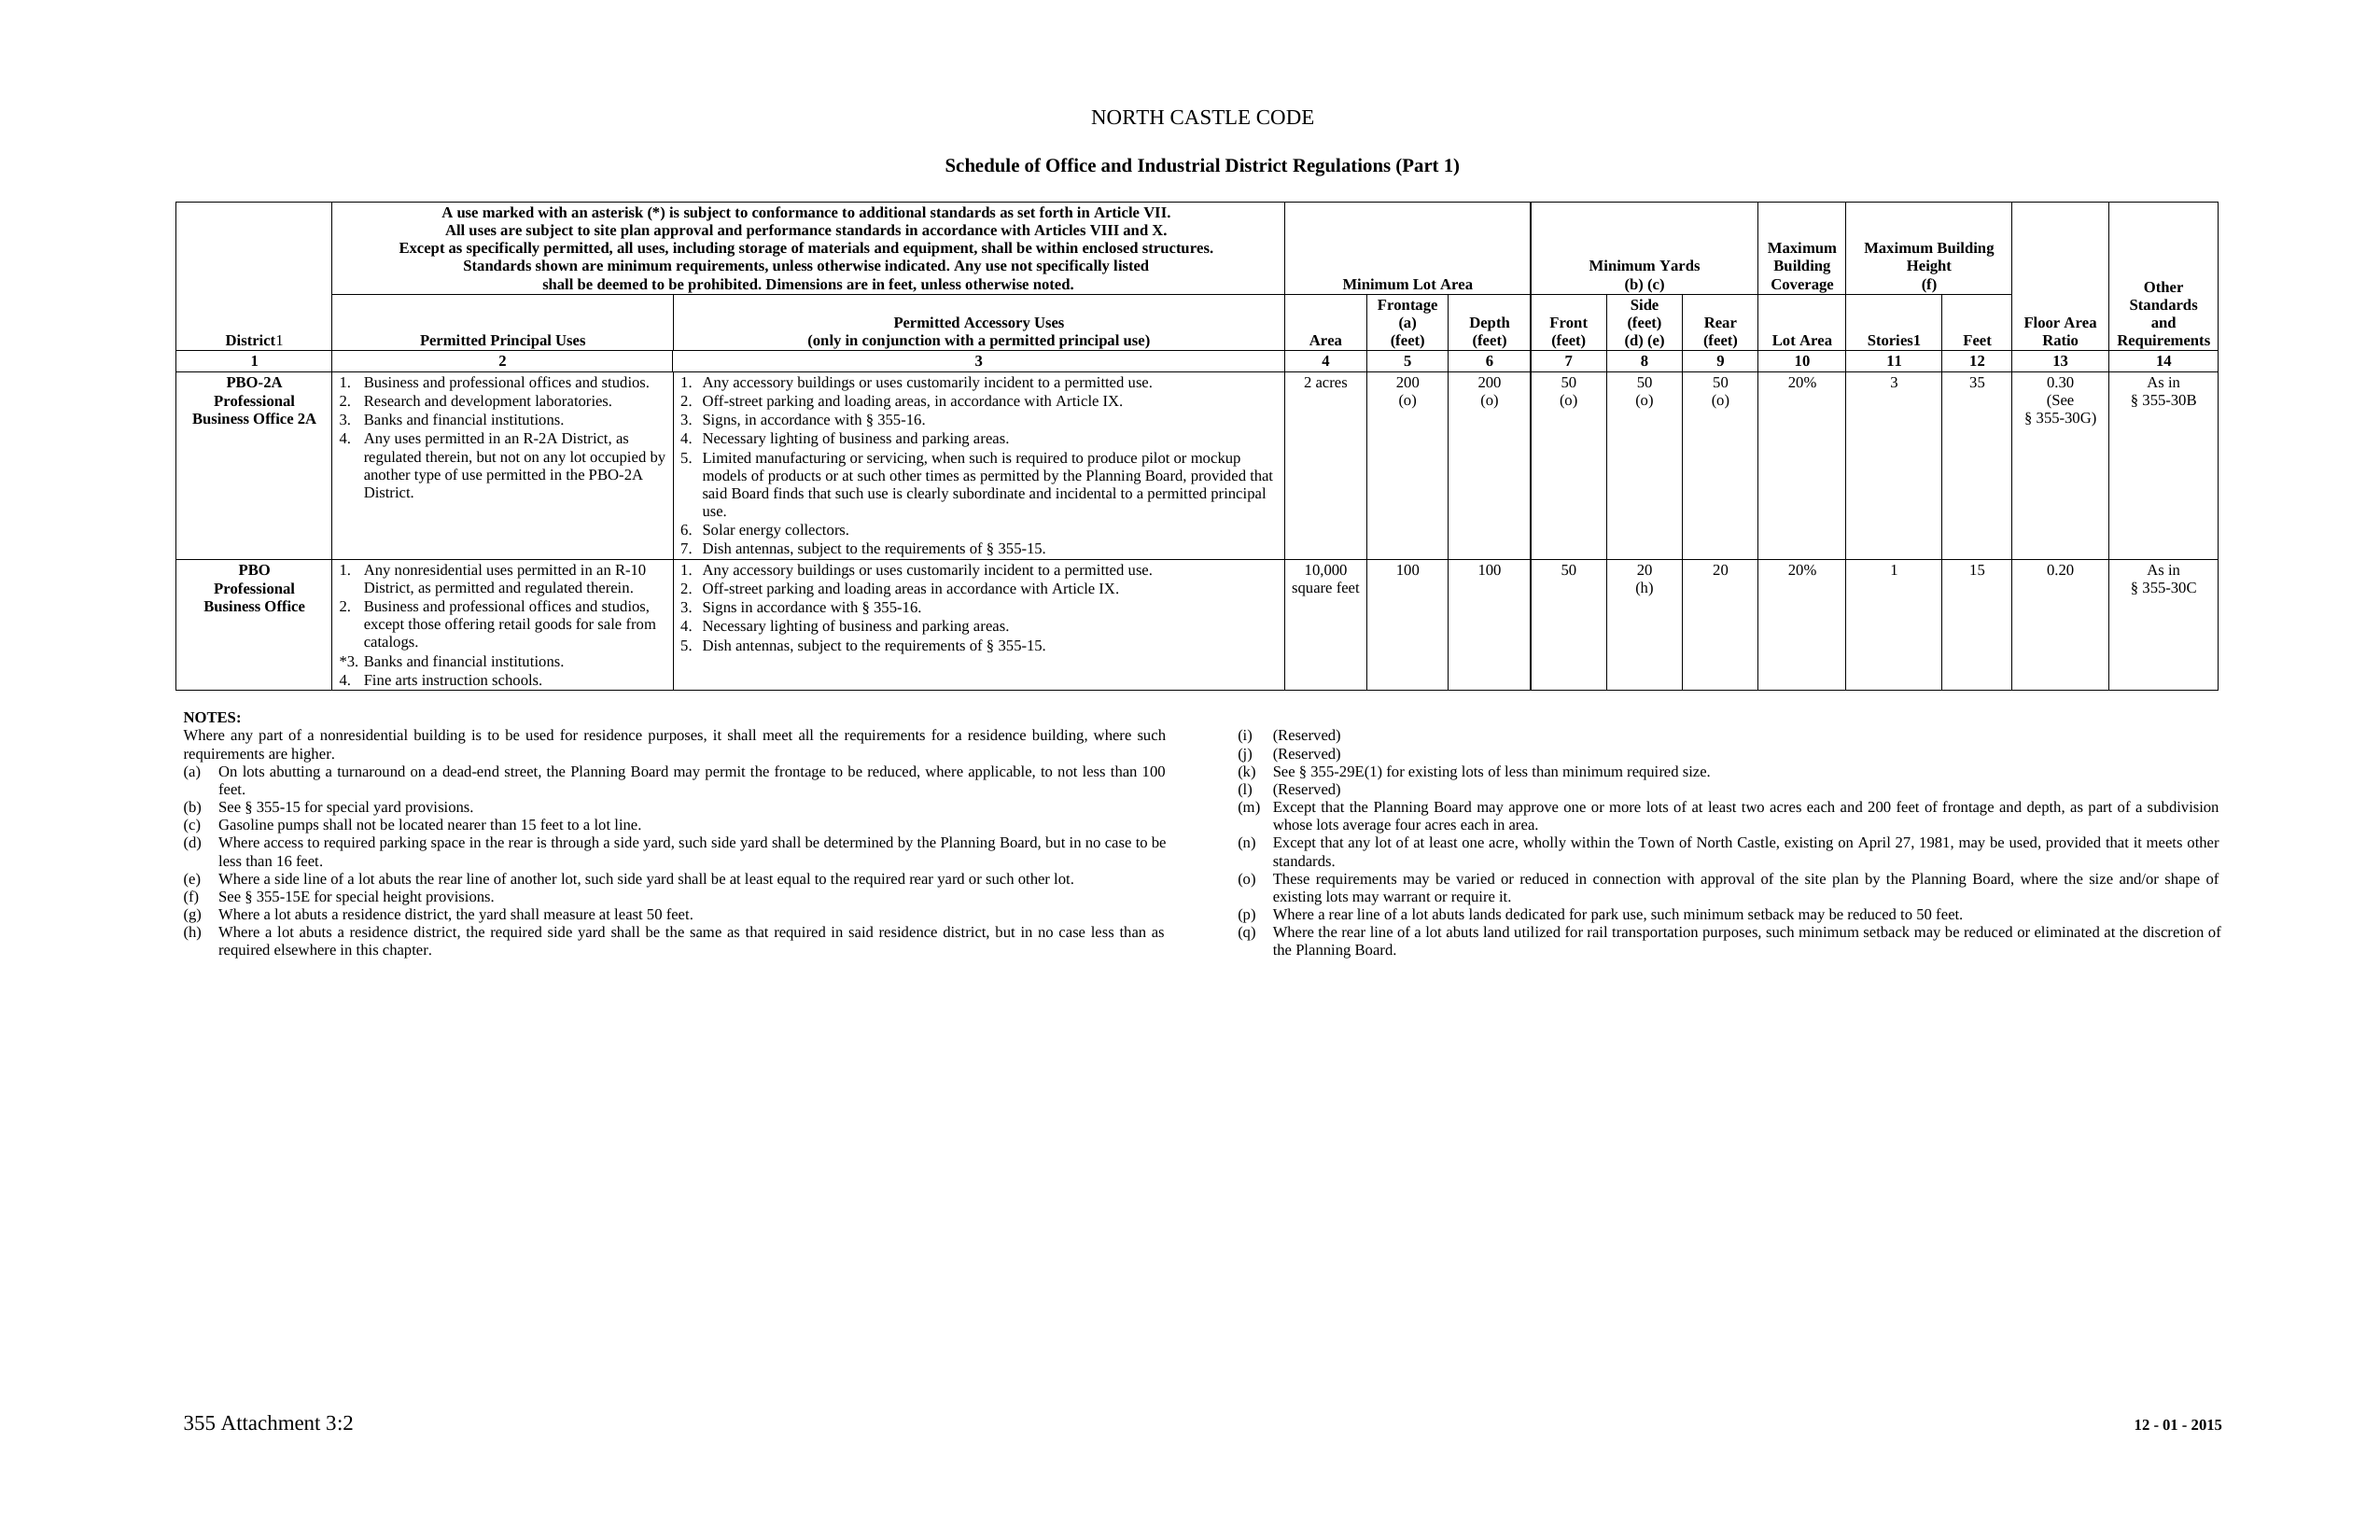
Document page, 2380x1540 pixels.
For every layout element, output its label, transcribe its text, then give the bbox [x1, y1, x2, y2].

table_cell 20 [1683, 560, 1757, 690]
table_cell PBO Professional Business Office [176, 560, 331, 690]
table_cell 20% [1758, 560, 1845, 690]
table_cell 50 (o) [1532, 372, 1606, 558]
table_cell 2 acres [1285, 372, 1366, 558]
table_cell 12 [1942, 351, 2011, 371]
table_header Maximum Building Height (f) [1846, 203, 2011, 293]
text (o) These requirements may be varied or reduced in connection with approval of the site plan by the Planning Board, where the size and/or shape of existing lots may warrant or require it. [1238, 870, 2222, 905]
table_cell 20% [1758, 372, 1845, 558]
table_cell 2 [332, 351, 672, 371]
table_header A use marked with an asterisk (*) is subject to conformance to additional standards as set forth in Article VII. All uses are subject to site plan approval and performance standards in accordance with Articles VIII and X. Except as specifically permitted, all uses, including storage of materials and equipment, shall be within enclosed structures. Standards shown are minimum requirements, unless otherwise indicated. Any use not specifically listed shall be deemed to be prohibited. Dimensions are in feet, unless otherwise noted. [332, 203, 1284, 293]
table_cell 1. Any accessory buildings or uses customarily incident to a permitted use. 2. Off-street parking and loading areas, in accordance with Article IX. 3. Signs, in accordance with § 355-16. 4. Necessary lighting of business and parking areas. 5. Limited manufacturing or servicing, when such is required to produce pilot or mockup models of products or at such other times as permitted by the Planning Board, provided that said Board finds that such use is clearly subordinate and incidental to a permitted principal use. 6. Solar energy collectors. 7. Dish antennas, subject to the requirements of § 355-15. [674, 372, 1284, 558]
table_cell 0.20 [2012, 560, 2108, 690]
table_cell 100 [1367, 560, 1448, 690]
text (a) On lots abutting a turnaround on a dead-end street, the Planning Board may permit the frontage to be reduced, where applicable, to not less than 100 feet. [183, 763, 1168, 798]
table_cell Front (feet) [1532, 295, 1606, 350]
table_cell 35 [1942, 372, 2011, 558]
table_header Floor Area Ratio [2012, 203, 2108, 350]
table_cell 5 [1367, 351, 1448, 371]
text (d) Where access to required parking space in the rear is through a side yard, such side yard shall be determined by the Planning Board, but in no case to be less than 16 feet. [183, 833, 1168, 870]
table_cell 4 [1285, 351, 1366, 371]
table_cell 100 [1449, 560, 1530, 690]
table_cell Frontage (a) (feet) [1367, 295, 1448, 350]
text (g) Where a lot abuts a residence district, the yard shall measure at least 50 feet. [183, 905, 1168, 923]
text (q) Where the rear line of a lot abuts land utilized for rail transportation purposes, such minimum setback may be reduced or eliminated at the discretion of the Planning Board. [1238, 923, 2222, 959]
text (i) (Reserved) [1238, 726, 2222, 744]
table_cell 1. Any nonresidential uses permitted in an R-10 District, as permitted and regulated therein. 2. Business and professional offices and studios, except those offering retail goods for sale from catalogs. *3. Banks and financial institutions. 4. Fine arts instruction schools. [332, 560, 673, 690]
table_cell Side (feet) (d) (e) [1607, 295, 1682, 350]
text (f) See § 355-15E for special height provisions. [183, 888, 1168, 905]
table_header District1 [176, 203, 331, 350]
table_cell Depth (feet) [1449, 295, 1530, 350]
table_cell Permitted Accessory Uses (only in conjunction with a permitted principal use) [674, 295, 1284, 350]
table_cell PBO-2A Professional Business Office 2A [176, 372, 331, 558]
table_cell 1. Any accessory buildings or uses customarily incident to a permitted use. 2. Off-street parking and loading areas in accordance with Article IX. 3. Signs in accordance with § 355-16. 4. Necessary lighting of business and parking areas. 5. Dish antennas, subject to the requirements of § 355-15. [674, 560, 1284, 690]
text Where any part of a nonresidential building is to be used for residence purposes, it shall meet all the requirements for a residence building, where such requirements are higher. [183, 726, 1168, 763]
text (c) Gasoline pumps shall not be located nearer than 15 feet to a lot line. [183, 816, 1168, 833]
text (b) See § 355-15 for special yard provisions. [183, 798, 1168, 816]
table_cell 50 (o) [1683, 372, 1757, 558]
text (n) Except that any lot of at least one acre, wholly within the Town of North Castle, existing on April 27, 1981, may be used, provided that it meets other standards. [1238, 833, 2222, 870]
table_cell 6 [1449, 351, 1530, 371]
table_cell Rear (feet) [1683, 295, 1757, 350]
table_header Maximum Building Coverage [1758, 203, 1845, 293]
table_cell 7 [1532, 351, 1606, 371]
table_cell As in § 355-30B [2109, 372, 2218, 558]
table_cell 14 [2109, 351, 2218, 371]
table_cell 200 (o) [1449, 372, 1530, 558]
table_cell 11 [1846, 351, 1941, 371]
table_cell 9 [1683, 351, 1757, 371]
table_cell 13 [2012, 351, 2108, 371]
table_cell Area [1285, 295, 1366, 350]
table_cell 10,000 square feet [1285, 560, 1366, 690]
text (p) Where a rear line of a lot abuts lands dedicated for park use, such minimum setback may be reduced to 50 feet. [1238, 905, 2222, 923]
table_cell Feet [1942, 295, 2011, 350]
table_cell Lot Area [1758, 295, 1845, 350]
table_cell Stories1 [1846, 295, 1941, 350]
table_cell 1. Business and professional offices and studios. 2. Research and development laboratories. 3. Banks and financial institutions. 4. Any uses permitted in an R-2A District, as regulated therein, but not on any lot occupied by another type of use permitted in the PBO-2A District. [332, 372, 673, 558]
table_cell 50 (o) [1607, 372, 1682, 558]
table_cell 1 [176, 351, 331, 371]
table_cell 10 [1758, 351, 1845, 371]
table_header Other Standards and Requirements [2109, 203, 2218, 350]
table_cell 50 [1532, 560, 1606, 690]
table_cell 0.30 (See § 355-30G) [2012, 372, 2108, 558]
text (l) (Reserved) [1238, 780, 2222, 798]
text (k) See § 355-29E(1) for existing lots of less than minimum required size. [1238, 763, 2222, 780]
table_cell Permitted Principal Uses [332, 295, 673, 350]
table_cell 3 [1846, 372, 1941, 558]
table_cell 1 [1846, 560, 1941, 690]
text (e) Where a side line of a lot abuts the rear line of another lot, such side yard shall be at least equal to the required rear yard or such other lot. [183, 870, 1168, 888]
table_cell 15 [1942, 560, 2011, 690]
table_header Minimum Lot Area [1285, 203, 1530, 293]
text NOTES: [183, 708, 2222, 726]
table_cell As in § 355-30C [2109, 560, 2218, 690]
table_cell 200 (o) [1367, 372, 1448, 558]
text (h) Where a lot abuts a residence district, the required side yard shall be the same as that required in said residence district, but in no case less than as required elsewhere in this chapter. [183, 923, 1168, 959]
table_header Minimum Yards (b) (c) [1532, 203, 1757, 293]
table_cell 3 [673, 351, 1284, 371]
text (j) (Reserved) [1238, 744, 2222, 763]
table_cell 8 [1607, 351, 1682, 371]
table_cell 20 (h) [1607, 560, 1682, 690]
text (m) Except that the Planning Board may approve one or more lots of at least two acres each and 200 feet of frontage and depth, as part of a subdivision whose lots average four acres each in area. [1238, 798, 2222, 833]
